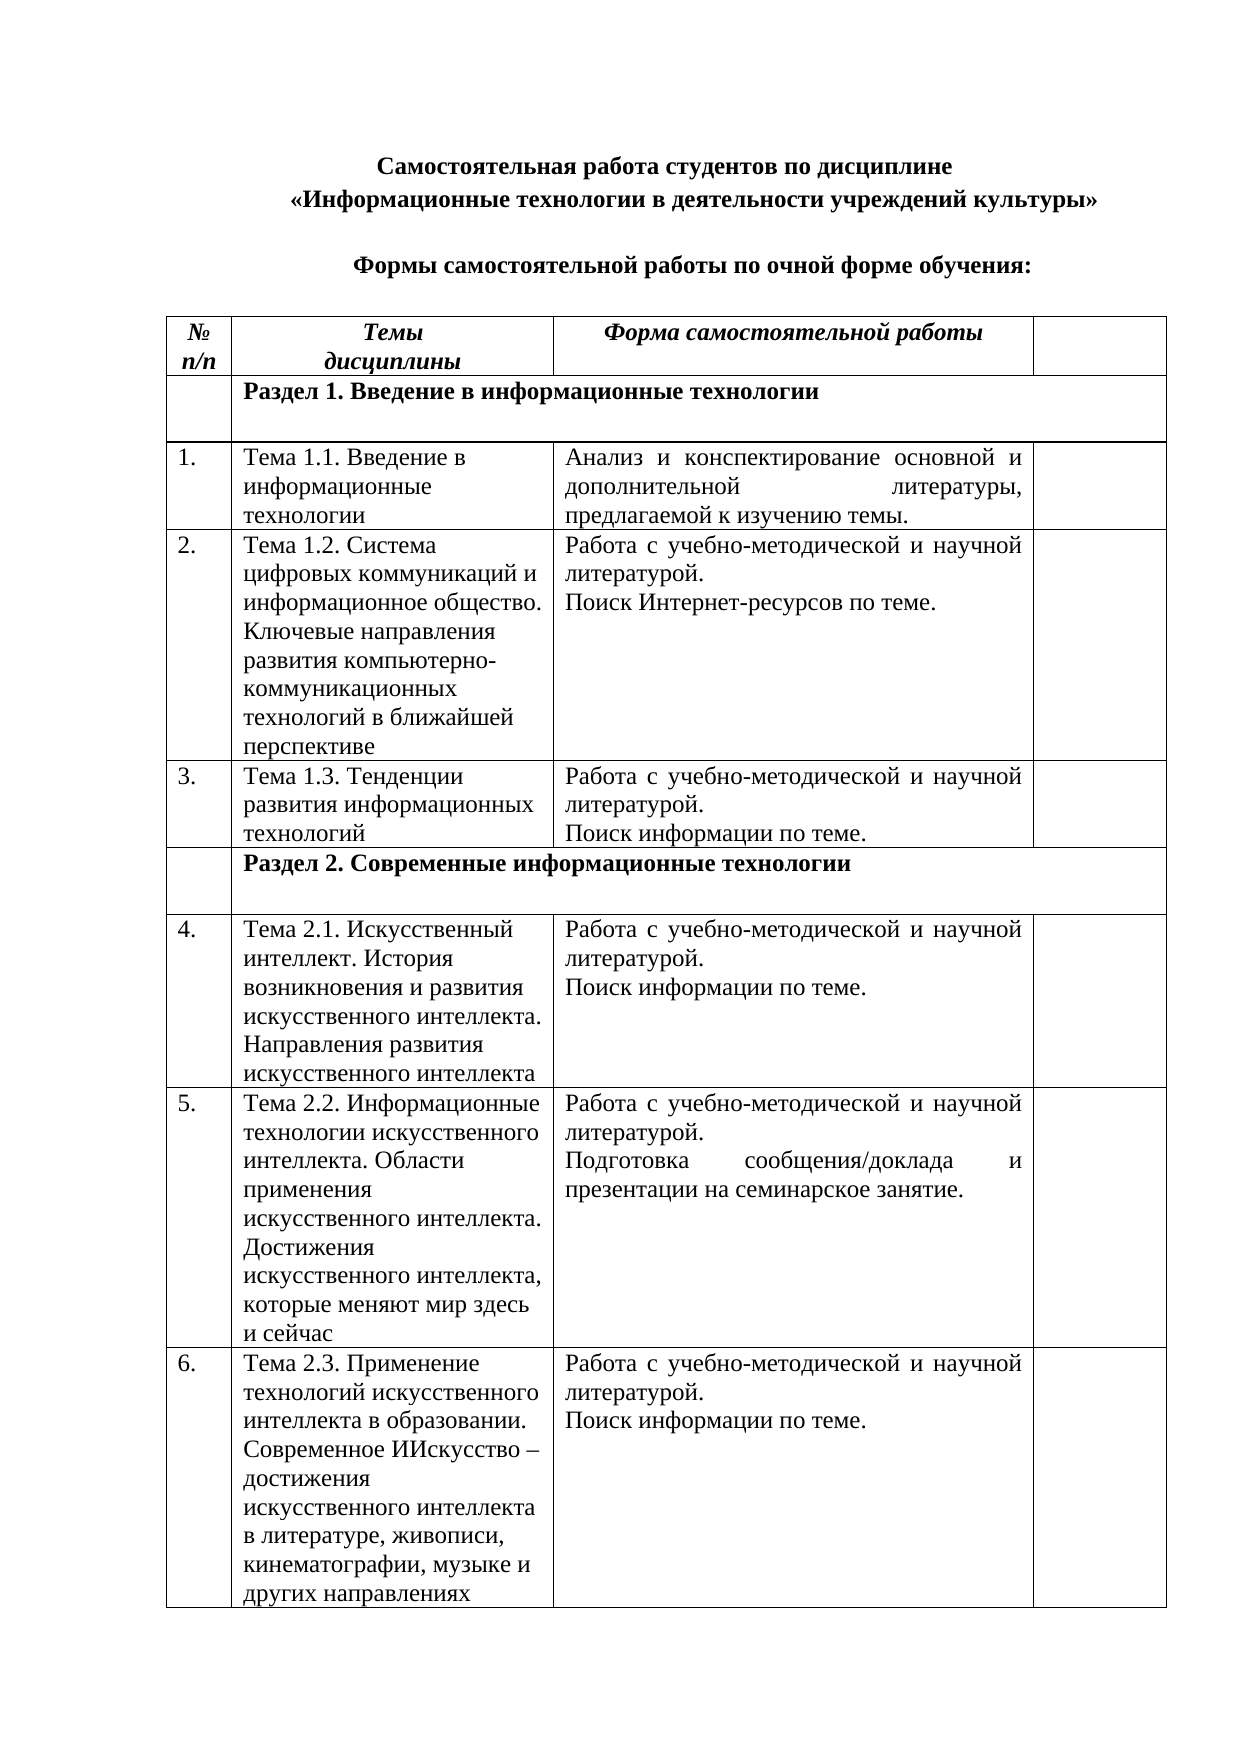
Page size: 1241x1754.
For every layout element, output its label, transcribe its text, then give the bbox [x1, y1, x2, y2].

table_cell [554, 1348, 1033, 1607]
text Формы самостоятельной работы по очной форме обучения: [177, 250, 1152, 279]
table_header № п/п [167, 317, 231, 375]
table_cell [1034, 915, 1166, 1087]
text Самостоятельная работа студентов по дисциплине [177, 151, 1152, 180]
table_cell Работа с учебно-методической и научной литературой. Подготовка сообщения/доклада и презентации на семинарское занятие. [554, 1088, 1033, 1347]
text «Информационные технологии в деятельности учреждений культуры» [177, 184, 1152, 213]
table_cell Тема 1.3. Тенденции развития информационных технологий [232, 761, 553, 847]
table_cell Тема 1.1. Введение в информационные технологии [366, 443, 553, 529]
table_cell 5. [167, 1088, 231, 1347]
table_cell Анализ и конспектирование основной и дополнительной литературы, предлагаемой к изучению темы. [554, 443, 1033, 529]
table_cell 2. [167, 530, 231, 760]
table_cell Тема 1.2. Система цифровых коммуникаций и информационное общество. Ключевые направления развития компьютерно-коммуникационных технологий в ближайшей перспективе [232, 530, 553, 760]
table_cell Раздел 2. Современные информационные технологии [232, 848, 1166, 913]
table_cell Тема 2.2. Информационные технологии искусственного интеллекта. Области применения искусственного интеллекта. Достижения искусственного интеллекта, которые меняют мир здесь и сейчас [333, 1088, 553, 1347]
table_cell 3. [167, 761, 231, 847]
table_cell Тема 2.1. Искусственный интеллект. История возникновения и развития искусственного интеллекта. Направления развития искусственного интеллекта [232, 915, 553, 1087]
table_cell 4. [167, 915, 231, 1087]
table_cell 6. [167, 1348, 231, 1607]
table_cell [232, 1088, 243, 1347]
table_cell Работа с учебно-методической и научной литературой. Поиск информации по теме. [554, 761, 1033, 847]
table_cell [167, 376, 231, 441]
table_header Темы дисциплины [232, 317, 553, 375]
table_cell [1034, 443, 1166, 529]
table_cell [167, 848, 231, 913]
table_cell Работа с учебно-методической и научной литературой. Поиск Интернет-ресурсов по теме. [554, 530, 1033, 760]
table_cell Раздел 1. Введение в информационные технологии [232, 376, 1166, 441]
table_cell [1034, 1088, 1166, 1347]
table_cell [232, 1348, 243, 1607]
table_cell 1. [167, 443, 231, 529]
table_cell [1034, 761, 1166, 847]
table_cell Работа с учебно-методической и научной литературой. Поиск информации по теме. [554, 915, 1033, 1087]
table_header [1034, 317, 1166, 375]
table_cell [1034, 1348, 1166, 1607]
table_cell [1034, 530, 1166, 760]
table_header Форма самостоятельной работы [554, 317, 1033, 375]
